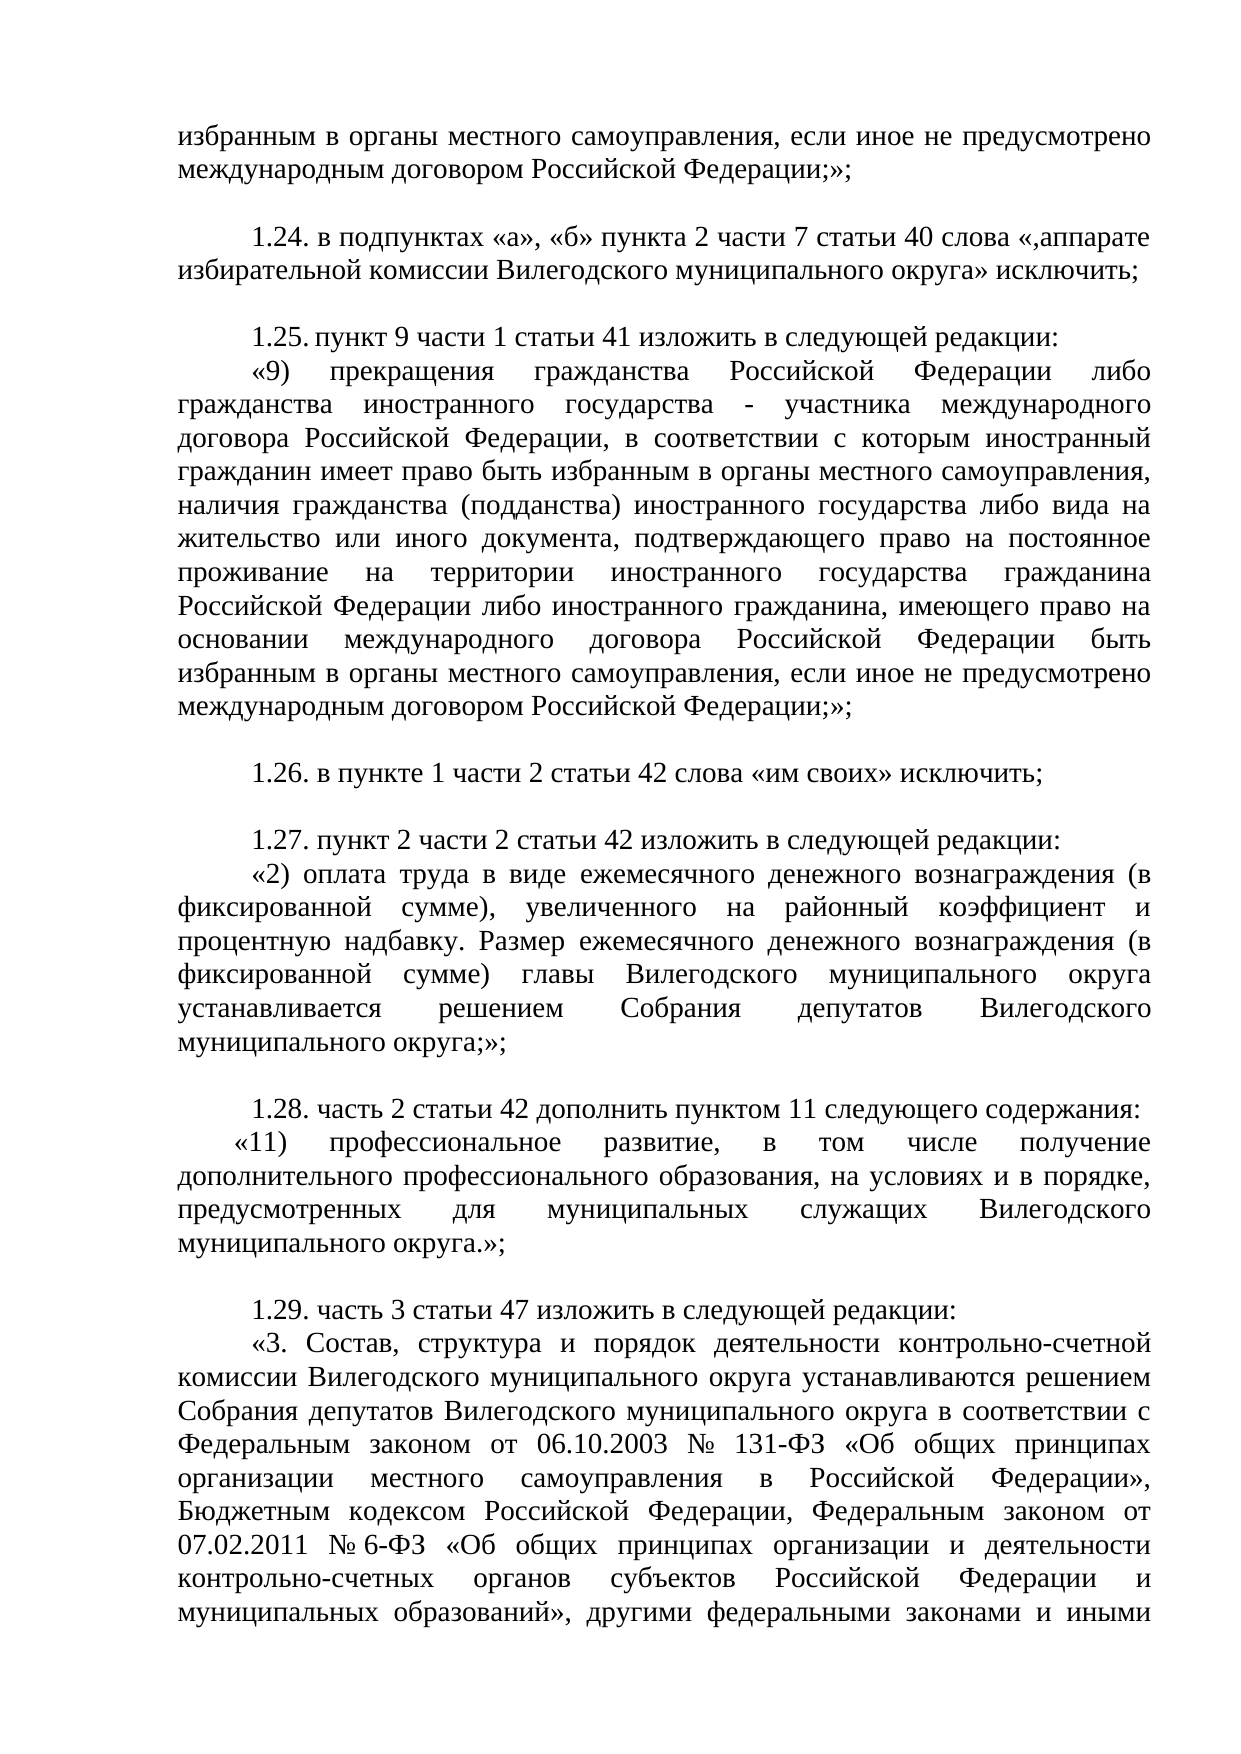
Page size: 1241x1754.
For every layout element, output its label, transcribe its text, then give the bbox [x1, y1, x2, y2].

text 1.26. в пункте 1 части 2 статьи 42 слова «им своих» исключить; [177, 755, 1152, 789]
text 1.25. пункт 9 части 1 статьи 41 изложить в следующей редакции: [177, 319, 1152, 353]
text 1.28. часть 2 статьи 42 дополнить пунктом 11 следующего содержания: [177, 1091, 1152, 1124]
text «2) оплата труда в виде ежемесячного денежного вознаграждения (в фиксированной сумме), увеличенного на районный коэффициент и процентную надбавку. Размер ежемесячного денежного вознаграждения (в фиксированной сумме) главы Вилегодского муниципального округа устанавливается решением Собрания депутатов Вилегодского муниципального округа;»; [177, 856, 1152, 1057]
text «9) прекращения гражданства Российской Федерации либо гражданства иностранного государства - участника международного договора Российской Федерации, в соответствии с которым иностранный гражданин имеет право быть избранным в органы местного самоуправления, наличия гражданства (подданства) иностранного государства либо вида на жительство или иного документа, подтверждающего право на постоянное проживание на территории иностранного государства гражданина Российской Федерации либо иностранного гражданина, имеющего право на основании международного договора Российской Федерации быть избранным в органы местного самоуправления, если иное не предусмотрено международным договором Российской Федерации;»; [177, 353, 1152, 722]
text «11) профессиональное развитие, в том числе получение дополнительного профессионального образования, на условиях и в порядке, предусмотренных для муниципальных служащих Вилегодского муниципального округа.»; [177, 1124, 1152, 1258]
text 1.27. пункт 2 части 2 статьи 42 изложить в следующей редакции: [177, 822, 1152, 856]
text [177, 118, 1152, 185]
text 1.24. в подпунктах «а», «б» пункта 2 части 7 статьи 40 слова «,аппарате избирательной комиссии Вилегодского муниципального округа» исключить; [177, 219, 1152, 286]
text 1.29. часть 3 статьи 47 изложить в следующей редакции: [177, 1292, 1152, 1326]
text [177, 1326, 1152, 1627]
